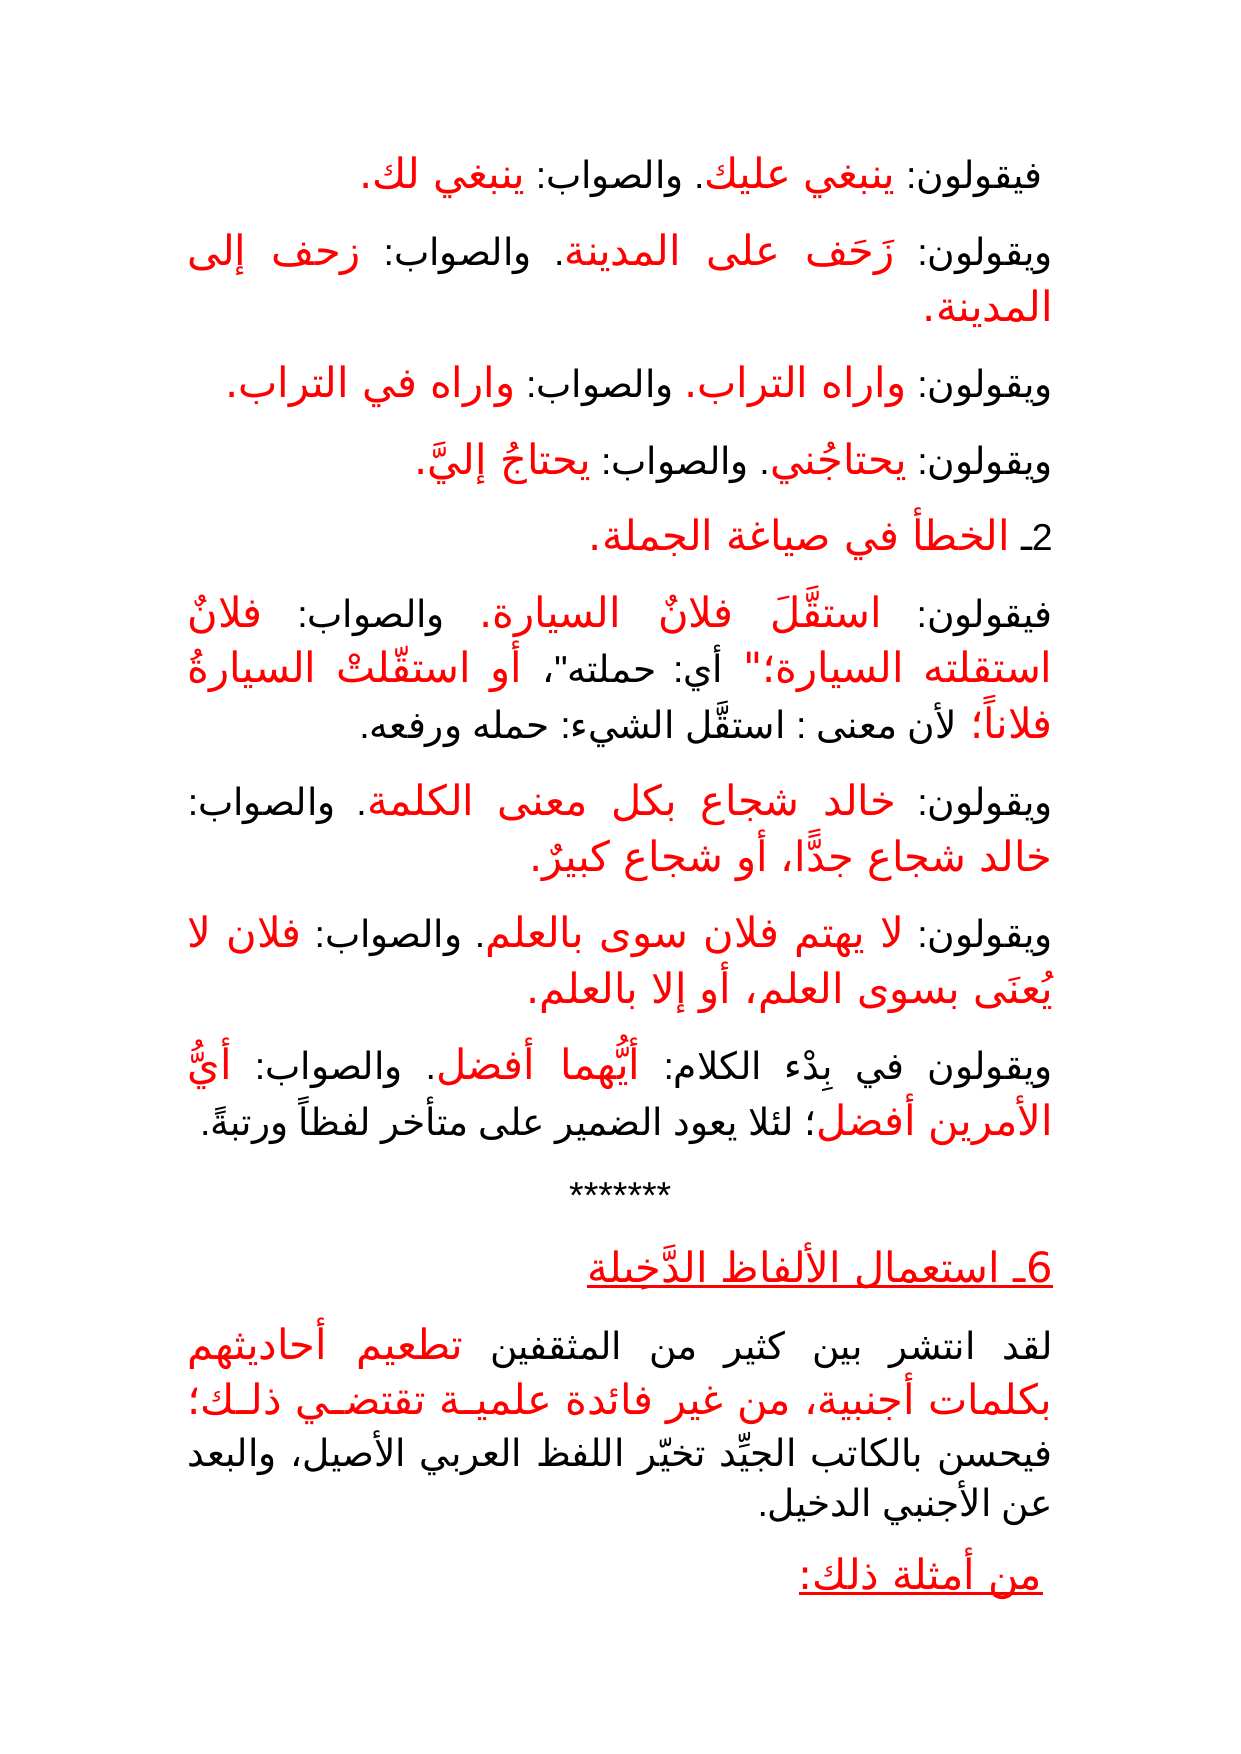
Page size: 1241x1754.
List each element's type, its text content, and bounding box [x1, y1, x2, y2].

text ويقولون: واراه التراب. والصواب: واراه في التراب. [187, 359, 1053, 407]
text من أمثلة ذلك: [187, 1551, 1053, 1600]
text ويقولون: زَحَف على المدينة. والصواب: زحف إلى المدينة. [187, 227, 1053, 331]
text ويقولون: لا يهتم فلان سوى بالعلم. والصواب: فلان لا يُعنَى بسوى العلم، أو إلا بالعلم. [187, 909, 1053, 1013]
text ويقولون في بِدْء الكلام: أيُّهما أفضل. والصواب: أيُّ الأمرين أفضل؛ لئلا يعود الضمير على متأخر لفظاً ورتبةً. [187, 1041, 1053, 1145]
text فيقولون: ينبغي عليك. والصواب: ينبغي لك. [187, 150, 1053, 198]
text فيقولون: استقَّلَ فلانٌ السيارة. والصواب: فلانٌ استقلته السيارة؛" أي: حملته"، أو استقّلتْ السيارةُ فلاناً؛ لأن معنى : استقَّل الشيء: حمله ورفعه. [187, 588, 1053, 748]
text ******* [187, 1173, 1053, 1217]
text ويقولون: يحتاجُني. والصواب: يحتاجُ إليَّ. [187, 435, 1053, 484]
text لقد انتشر بين كثير من المثقفين تطعيم أحاديثهم بكلمات أجنبية، من غير فائدة علمية تقتضي ذلك؛ فيحسن بالكاتب الجيِّد تخيّر اللفظ العربي الأصيل، والبعد عن الأجنبي الدخيل. [187, 1320, 1053, 1524]
text ويقولون: خالد شجاع بكل معنى الكلمة. والصواب: خالد شجاع جدًّا، أو شجاع كبيرٌ. [187, 777, 1053, 881]
text 2ـ الخطأ في صياغة الجملة. [187, 512, 1053, 561]
text 6ـ استعمال الألفاظ الدَّخِيلة [187, 1244, 1053, 1292]
